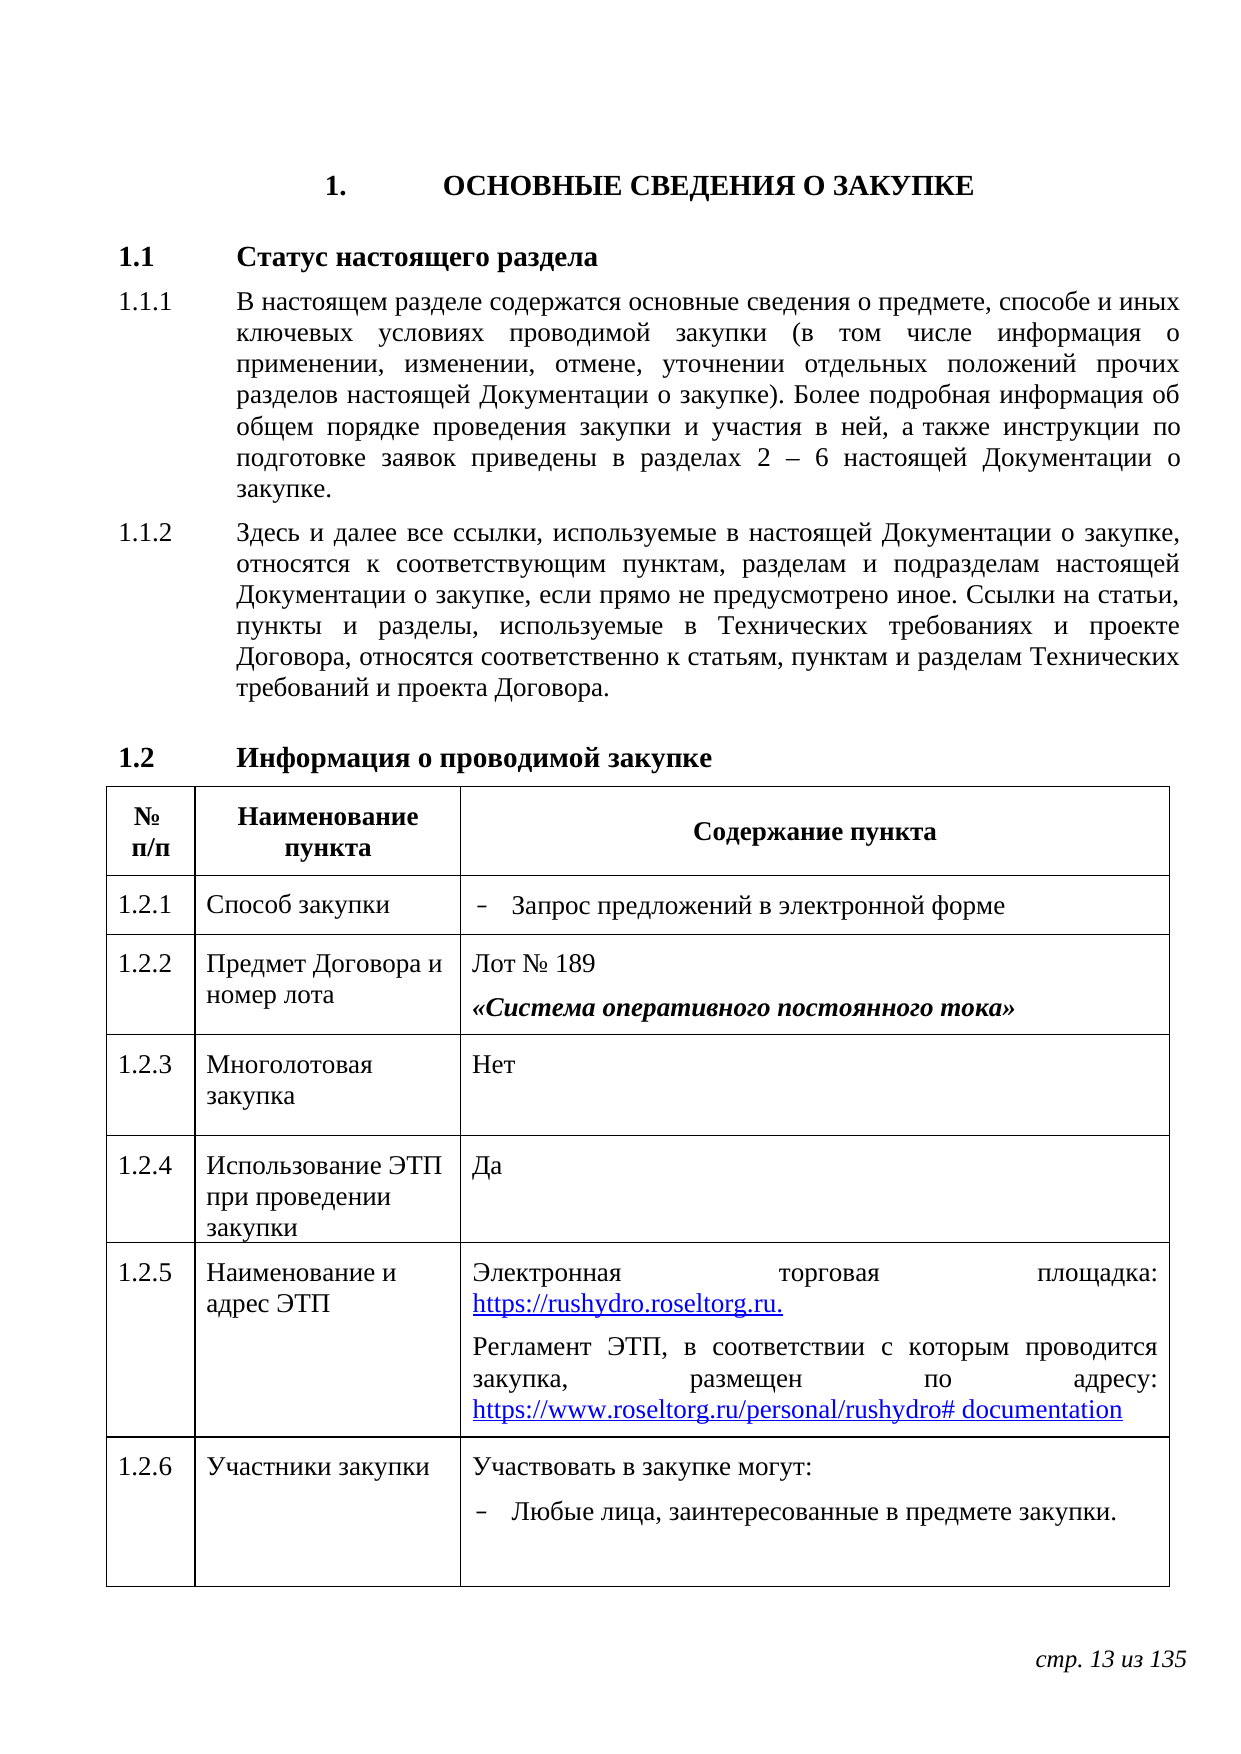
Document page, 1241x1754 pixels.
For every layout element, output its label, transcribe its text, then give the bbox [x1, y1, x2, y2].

table_cell [107, 876, 194, 933]
table_cell [107, 1035, 194, 1135]
table_cell [107, 1438, 194, 1586]
table_header Наименование пункта [196, 787, 460, 874]
table_cell Нет [461, 1035, 1169, 1135]
table_cell Участники закупки [196, 1438, 460, 1586]
table_header № п/п [107, 787, 194, 874]
table_cell Способ закупки [196, 876, 460, 933]
text Здесь и далее все ссылки, используемые в настоящей Документации о закупке, относятся к соответствующим пунктам, разделам и подразделам настоящей Документации о закупке, если прямо не предусмотрено иное. Ссылки на статьи, пункты и разделы, используемые в Технических требованиях и проекте Договора, относятся соответственно к статьям, пунктам и разделам Технических требований и проекта Договора. [118, 516, 1181, 703]
table_cell Лот № 189 «Система оперативного постоянного тока» [461, 935, 1169, 1034]
table_cell Электронная торговая площадка: https://rushydro.roseltorg.ru. Регламент ЭТП, в соответствии с которым проводится закупка, размещен по адресу: https://www.roseltorg.ru/personal/rushydro# documentation [461, 1243, 1169, 1436]
table_cell [107, 1243, 194, 1436]
table_cell [107, 935, 194, 1034]
table_cell Запрос предложений в электронной форме [461, 876, 1169, 933]
table_header Содержание пункта [461, 787, 1169, 874]
table_cell Многолотовая закупка [196, 1035, 460, 1135]
table_cell Предмет Договора и номер лота [196, 935, 460, 1034]
table_cell Наименование и адрес ЭТП [196, 1243, 460, 1436]
list В настоящем разделе содержатся основные сведения о предмете, способе и иных ключевых условиях проводимой закупки (в том числе информация о применении, изменении, отмене, уточнении отдельных положений прочих разделов настоящей Документации о закупке). Более подробная информация об общем порядке проведения закупки и участия в ней, а также инструкции по подготовке заявок приведены в разделах 2 – 6 настоящей Документации о закупке. [118, 285, 1181, 503]
table_cell Участвовать в закупке могут: Любые лица, заинтересованные в предмете закупки. [461, 1438, 1169, 1586]
table_cell Использование ЭТП при проведении закупки [196, 1136, 460, 1242]
table_cell [107, 1136, 194, 1242]
subtitle Статус настоящего раздела [118, 239, 1181, 273]
subtitle Информация о проводимой закупке [118, 740, 1181, 774]
table_cell Да [461, 1136, 1169, 1242]
subtitle ОСНОВНЫЕ СВЕДЕНИЯ О ЗАКУПКЕ [118, 168, 1181, 202]
